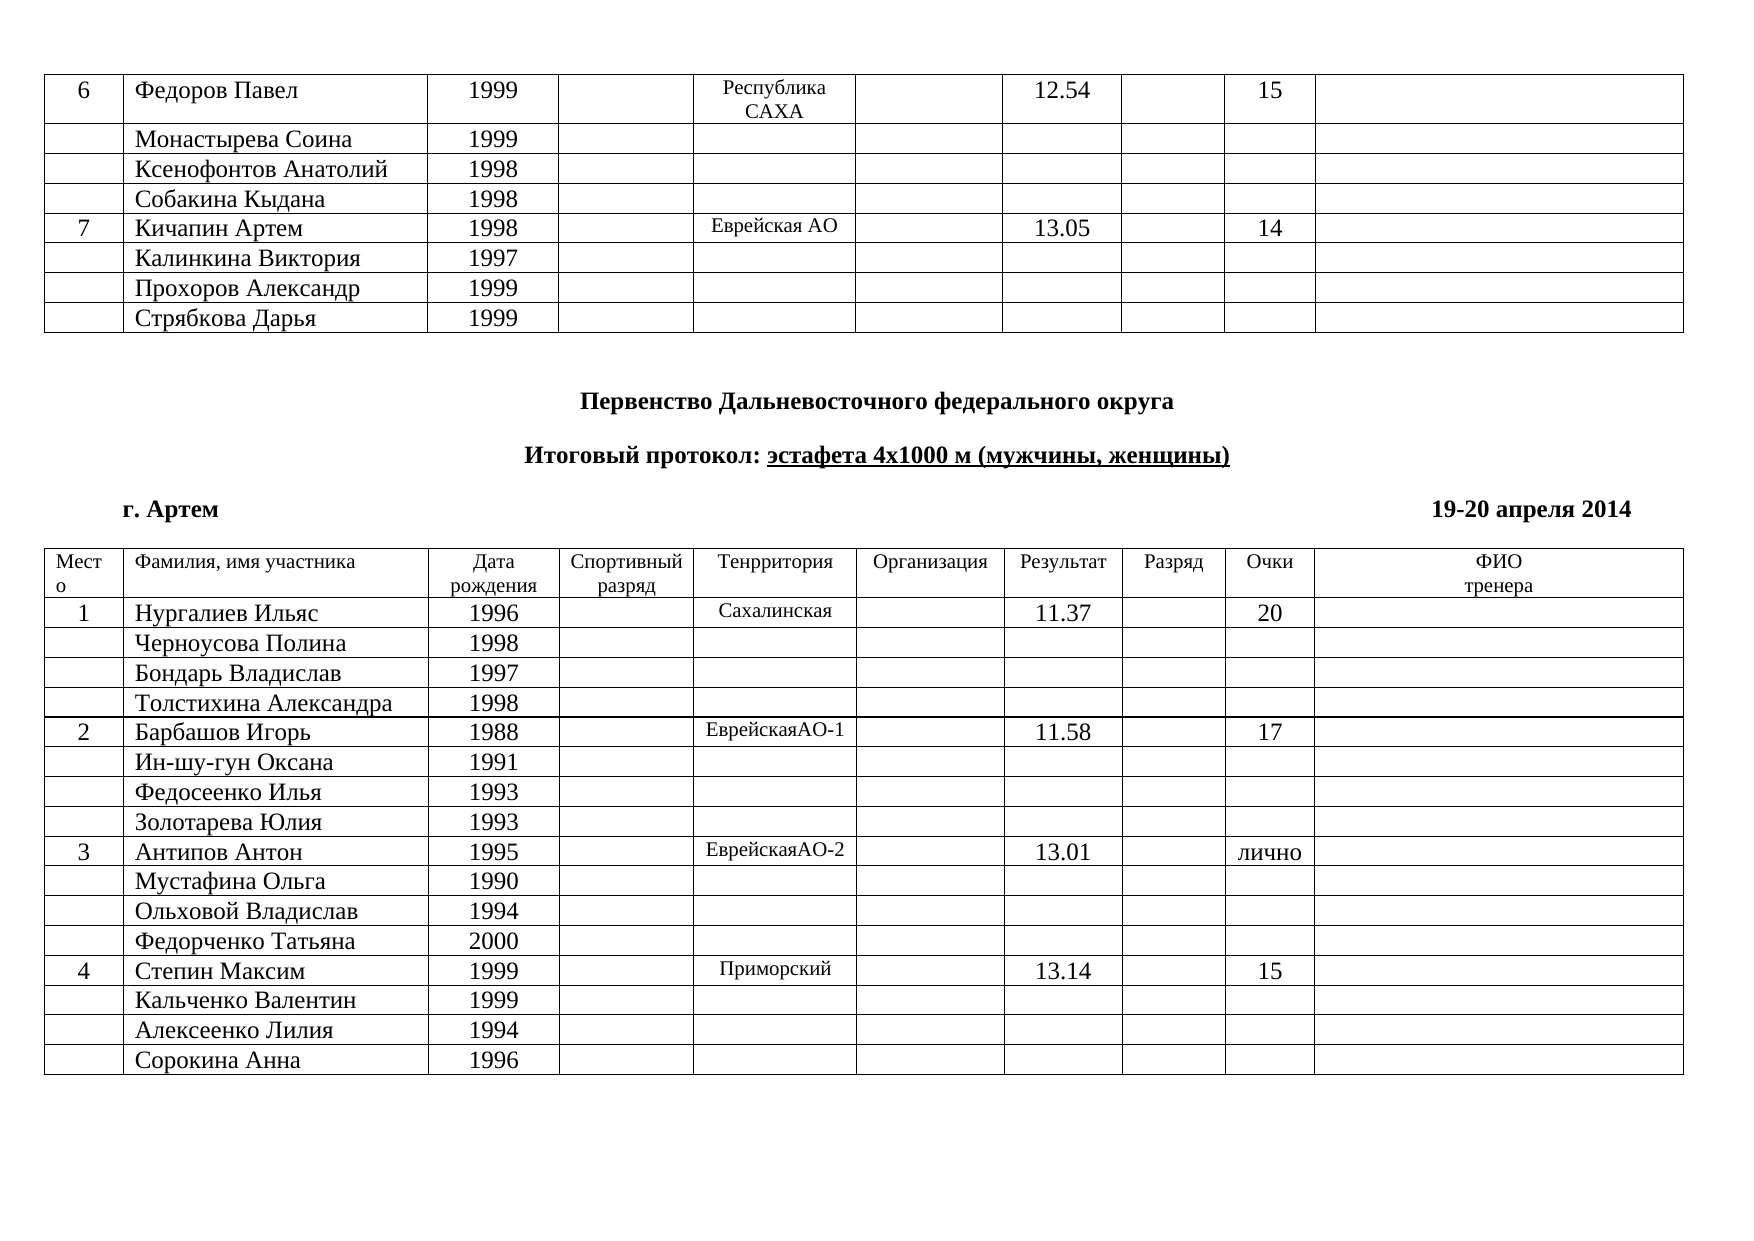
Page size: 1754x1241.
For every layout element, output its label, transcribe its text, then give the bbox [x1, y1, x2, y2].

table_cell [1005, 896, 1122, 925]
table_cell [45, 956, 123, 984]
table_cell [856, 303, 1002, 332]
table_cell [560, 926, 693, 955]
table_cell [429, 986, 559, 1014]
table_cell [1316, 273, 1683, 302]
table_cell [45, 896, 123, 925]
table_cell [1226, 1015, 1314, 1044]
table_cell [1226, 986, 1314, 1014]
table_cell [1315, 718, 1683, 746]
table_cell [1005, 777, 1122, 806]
table_cell 6 [45, 75, 123, 123]
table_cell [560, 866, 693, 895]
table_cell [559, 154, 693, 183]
table_cell Федоров Павел [124, 75, 427, 123]
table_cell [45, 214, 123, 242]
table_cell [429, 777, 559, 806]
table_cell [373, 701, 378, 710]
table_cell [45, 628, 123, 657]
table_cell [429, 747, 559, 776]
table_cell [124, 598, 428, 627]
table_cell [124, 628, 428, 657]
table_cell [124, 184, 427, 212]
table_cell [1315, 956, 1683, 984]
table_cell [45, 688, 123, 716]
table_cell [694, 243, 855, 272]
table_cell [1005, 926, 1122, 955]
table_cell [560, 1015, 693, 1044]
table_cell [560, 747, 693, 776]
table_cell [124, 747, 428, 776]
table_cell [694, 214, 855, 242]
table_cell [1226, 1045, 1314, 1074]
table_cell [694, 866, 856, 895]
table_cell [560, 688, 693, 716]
table_cell 12.54 [1003, 75, 1121, 123]
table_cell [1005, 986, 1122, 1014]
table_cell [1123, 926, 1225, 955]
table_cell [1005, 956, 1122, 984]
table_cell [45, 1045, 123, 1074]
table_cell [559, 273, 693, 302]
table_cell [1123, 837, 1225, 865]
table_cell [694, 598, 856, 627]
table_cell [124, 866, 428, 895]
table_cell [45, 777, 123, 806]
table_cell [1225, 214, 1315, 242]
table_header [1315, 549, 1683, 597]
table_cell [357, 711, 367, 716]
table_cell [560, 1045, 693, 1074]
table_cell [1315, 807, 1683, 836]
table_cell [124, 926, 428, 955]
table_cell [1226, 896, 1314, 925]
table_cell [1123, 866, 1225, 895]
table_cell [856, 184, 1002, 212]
table_cell Республика САХА [694, 75, 855, 123]
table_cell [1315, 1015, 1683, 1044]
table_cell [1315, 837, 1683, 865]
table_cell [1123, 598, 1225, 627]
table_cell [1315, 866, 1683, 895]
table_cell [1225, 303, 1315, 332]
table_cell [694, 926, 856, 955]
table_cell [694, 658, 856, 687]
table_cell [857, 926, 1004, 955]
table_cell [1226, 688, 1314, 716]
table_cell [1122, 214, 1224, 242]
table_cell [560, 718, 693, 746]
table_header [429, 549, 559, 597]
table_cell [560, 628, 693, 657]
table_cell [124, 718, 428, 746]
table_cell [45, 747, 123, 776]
table_cell [1316, 75, 1683, 123]
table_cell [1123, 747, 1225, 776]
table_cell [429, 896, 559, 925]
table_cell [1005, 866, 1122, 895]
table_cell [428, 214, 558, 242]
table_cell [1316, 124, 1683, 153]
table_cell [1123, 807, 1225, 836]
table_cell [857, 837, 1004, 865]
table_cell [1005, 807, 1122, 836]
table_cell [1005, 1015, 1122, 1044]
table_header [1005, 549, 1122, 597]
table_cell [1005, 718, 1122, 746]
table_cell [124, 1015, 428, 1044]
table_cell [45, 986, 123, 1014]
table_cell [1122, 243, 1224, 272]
table_cell [856, 124, 1002, 153]
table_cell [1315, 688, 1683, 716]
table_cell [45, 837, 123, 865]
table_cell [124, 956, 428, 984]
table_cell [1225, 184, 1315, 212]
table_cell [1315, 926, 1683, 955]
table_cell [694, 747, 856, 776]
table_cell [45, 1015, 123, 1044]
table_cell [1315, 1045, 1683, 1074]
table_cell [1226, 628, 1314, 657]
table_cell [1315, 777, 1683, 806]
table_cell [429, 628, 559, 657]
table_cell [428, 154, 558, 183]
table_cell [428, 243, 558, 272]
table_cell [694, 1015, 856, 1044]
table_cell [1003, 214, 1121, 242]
table_cell 1999 [428, 124, 558, 153]
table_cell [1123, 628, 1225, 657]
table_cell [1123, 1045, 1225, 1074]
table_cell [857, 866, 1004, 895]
table_cell [856, 75, 1002, 123]
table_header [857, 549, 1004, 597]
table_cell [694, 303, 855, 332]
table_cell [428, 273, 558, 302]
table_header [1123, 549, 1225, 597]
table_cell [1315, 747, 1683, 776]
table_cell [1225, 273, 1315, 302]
text Итоговый протокол: эстафета 4х1000 м (мужчины, женщины) [118, 440, 1636, 469]
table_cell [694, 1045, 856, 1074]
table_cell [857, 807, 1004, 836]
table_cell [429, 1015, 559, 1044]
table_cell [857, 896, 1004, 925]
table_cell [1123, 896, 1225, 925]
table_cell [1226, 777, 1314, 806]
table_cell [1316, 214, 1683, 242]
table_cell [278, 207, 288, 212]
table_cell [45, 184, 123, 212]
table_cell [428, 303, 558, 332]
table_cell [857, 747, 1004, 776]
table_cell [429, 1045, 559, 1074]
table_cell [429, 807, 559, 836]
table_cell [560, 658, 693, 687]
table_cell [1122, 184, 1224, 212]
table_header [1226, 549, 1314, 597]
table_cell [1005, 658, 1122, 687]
table_cell 1999 [428, 75, 558, 123]
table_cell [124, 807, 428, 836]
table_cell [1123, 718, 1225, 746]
table_cell [1122, 124, 1224, 153]
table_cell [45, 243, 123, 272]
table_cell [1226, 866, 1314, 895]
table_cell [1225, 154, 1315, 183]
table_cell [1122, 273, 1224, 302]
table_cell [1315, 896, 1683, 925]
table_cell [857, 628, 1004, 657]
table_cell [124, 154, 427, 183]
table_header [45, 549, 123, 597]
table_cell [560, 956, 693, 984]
text Первенство Дальневосточного федерального округа [118, 386, 1636, 415]
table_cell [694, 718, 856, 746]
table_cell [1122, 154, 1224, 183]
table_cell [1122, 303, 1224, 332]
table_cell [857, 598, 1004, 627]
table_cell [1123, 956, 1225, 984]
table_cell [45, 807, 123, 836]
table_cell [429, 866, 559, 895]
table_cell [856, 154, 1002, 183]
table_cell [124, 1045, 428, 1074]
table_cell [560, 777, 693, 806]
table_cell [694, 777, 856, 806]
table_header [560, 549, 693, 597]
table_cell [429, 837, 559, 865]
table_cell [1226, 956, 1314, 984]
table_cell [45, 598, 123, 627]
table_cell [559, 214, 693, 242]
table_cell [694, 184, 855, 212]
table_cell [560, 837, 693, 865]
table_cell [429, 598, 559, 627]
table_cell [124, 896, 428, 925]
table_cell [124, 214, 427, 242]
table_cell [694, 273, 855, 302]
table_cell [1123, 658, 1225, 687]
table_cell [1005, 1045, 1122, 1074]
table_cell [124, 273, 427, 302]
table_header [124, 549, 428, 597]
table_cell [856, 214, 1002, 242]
table_cell Монастырева Соина [124, 124, 427, 153]
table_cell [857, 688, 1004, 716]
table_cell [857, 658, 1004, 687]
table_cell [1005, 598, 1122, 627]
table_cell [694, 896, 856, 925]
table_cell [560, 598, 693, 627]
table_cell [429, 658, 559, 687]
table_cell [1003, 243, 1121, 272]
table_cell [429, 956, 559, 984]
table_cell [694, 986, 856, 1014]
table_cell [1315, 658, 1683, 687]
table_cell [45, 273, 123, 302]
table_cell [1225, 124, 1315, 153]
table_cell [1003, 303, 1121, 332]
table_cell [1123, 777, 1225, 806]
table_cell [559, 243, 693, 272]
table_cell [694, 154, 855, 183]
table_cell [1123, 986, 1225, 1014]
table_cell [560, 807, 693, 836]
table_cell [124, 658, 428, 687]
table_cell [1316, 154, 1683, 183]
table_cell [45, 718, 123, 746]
table_cell [694, 124, 855, 153]
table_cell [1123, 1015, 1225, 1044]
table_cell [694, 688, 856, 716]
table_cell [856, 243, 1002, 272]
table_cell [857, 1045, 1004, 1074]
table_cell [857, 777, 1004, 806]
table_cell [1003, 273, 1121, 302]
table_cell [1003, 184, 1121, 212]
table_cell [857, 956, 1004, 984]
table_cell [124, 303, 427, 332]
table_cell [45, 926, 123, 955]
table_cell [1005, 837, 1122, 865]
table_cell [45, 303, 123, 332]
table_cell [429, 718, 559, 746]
table_cell [1003, 124, 1121, 153]
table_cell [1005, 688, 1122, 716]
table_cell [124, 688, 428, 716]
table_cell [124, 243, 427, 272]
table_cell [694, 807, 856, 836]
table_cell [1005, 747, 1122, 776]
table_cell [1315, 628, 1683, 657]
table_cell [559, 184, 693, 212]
table_cell [559, 75, 693, 123]
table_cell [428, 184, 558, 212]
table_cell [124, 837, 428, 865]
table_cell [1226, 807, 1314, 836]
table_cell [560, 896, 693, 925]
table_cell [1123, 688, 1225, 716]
text г. Артем 19-20 апреля 2014 [118, 494, 1636, 523]
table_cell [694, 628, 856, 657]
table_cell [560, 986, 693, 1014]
table_cell [559, 124, 693, 153]
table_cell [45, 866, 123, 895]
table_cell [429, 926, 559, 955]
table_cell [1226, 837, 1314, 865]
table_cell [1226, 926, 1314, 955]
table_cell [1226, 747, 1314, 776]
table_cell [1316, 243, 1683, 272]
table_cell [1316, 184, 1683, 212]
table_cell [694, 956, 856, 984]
table_cell [1122, 75, 1224, 123]
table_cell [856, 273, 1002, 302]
table_cell 15 [1225, 75, 1315, 123]
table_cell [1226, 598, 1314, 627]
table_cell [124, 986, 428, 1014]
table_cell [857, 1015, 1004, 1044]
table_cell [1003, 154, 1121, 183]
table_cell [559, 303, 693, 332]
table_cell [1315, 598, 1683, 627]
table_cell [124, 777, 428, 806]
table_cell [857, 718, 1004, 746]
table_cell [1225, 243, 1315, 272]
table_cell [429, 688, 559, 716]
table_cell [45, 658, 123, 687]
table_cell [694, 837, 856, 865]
table_cell [45, 124, 123, 153]
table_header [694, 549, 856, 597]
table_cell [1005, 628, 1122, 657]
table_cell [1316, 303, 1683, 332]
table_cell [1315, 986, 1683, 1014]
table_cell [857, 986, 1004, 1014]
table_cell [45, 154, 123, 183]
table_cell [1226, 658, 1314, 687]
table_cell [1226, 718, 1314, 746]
